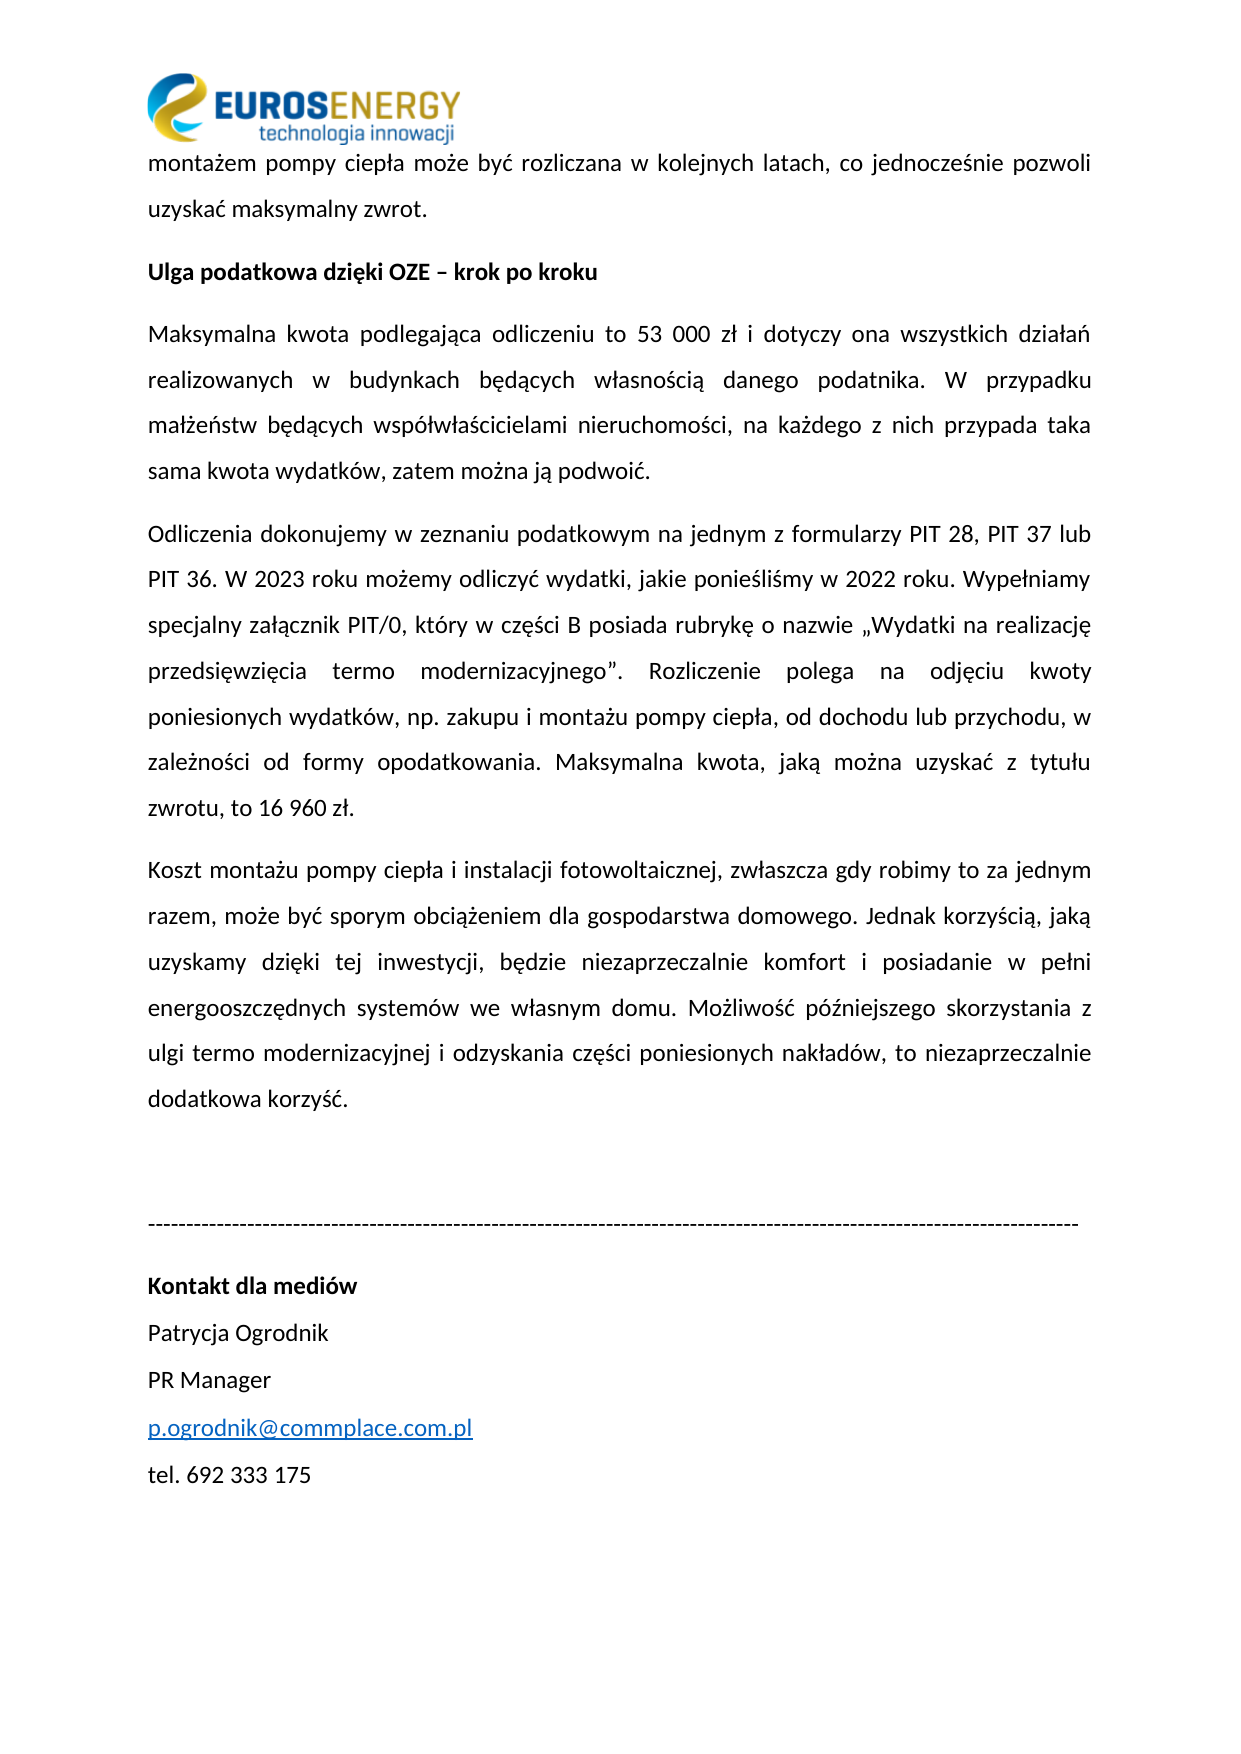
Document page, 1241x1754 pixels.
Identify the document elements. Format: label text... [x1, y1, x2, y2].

text tel. 692 333 175 [148, 1459, 1093, 1489]
text Koszt montażu pompy ciepła i instalacji fotowoltaicznej, zwłaszcza gdy robimy to za jednym razem, może być sporym obciążeniem dla gospodarstwa domowego. Jednak korzyścią, jaką uzyskamy dzięki tej inwestycji, będzie niezaprzeczalnie komfort i posiadanie w pełni energooszczędnych systemów we własnym domu. Możliwość późniejszego skorzystania z ulgi termo modernizacyjnej i odzyskania części poniesionych nakładów, to niezaprzeczalnie dodatkowa korzyść. [148, 854, 1093, 1114]
picture [147, 73, 461, 145]
text Maksymalna kwota podlegająca odliczeniu to 53 000 zł i dotyczy ona wszystkich działań realizowanych w budynkach będących własnością danego podatnika. W przypadku małżeństw będących współwłaścicielami nieruchomości, na każdego z nich przypada taka sama kwota wydatków, zatem można ją podwoić. [148, 318, 1093, 486]
text Patrycja Ogrodnik [148, 1317, 1093, 1348]
text -------------------------------------------------------------------------------------------------------------------------- [148, 1208, 1093, 1238]
text Odliczenia dokonujemy w zeznaniu podatkowym na jednym z formularzy PIT 28, PIT 37 lub PIT 36. W 2023 roku możemy odliczyć wydatki, jakie ponieśliśmy w 2022 roku. Wypełniamy specjalny załącznik PIT/0, który w części B posiada rubrykę o nazwie „Wydatki na realizację przedsięwzięcia termo modernizacyjnego”. Rozliczenie polega na odjęciu kwoty poniesionych wydatków, np. zakupu i montażu pompy ciepła, od dochodu lub przychodu, w zależności od formy opodatkowania. Maksymalna kwota, jaką można uzyskać z tytułu zwrotu, to 16 960 zł. [148, 518, 1093, 823]
text p.ogrodnik@commplace.com.pl [148, 1412, 1093, 1442]
text Kontakt dla mediów [148, 1270, 1093, 1301]
text Ulga podatkowa dzięki OZE – krok po kroku [148, 256, 1093, 286]
text PR Manager [148, 1365, 1093, 1395]
